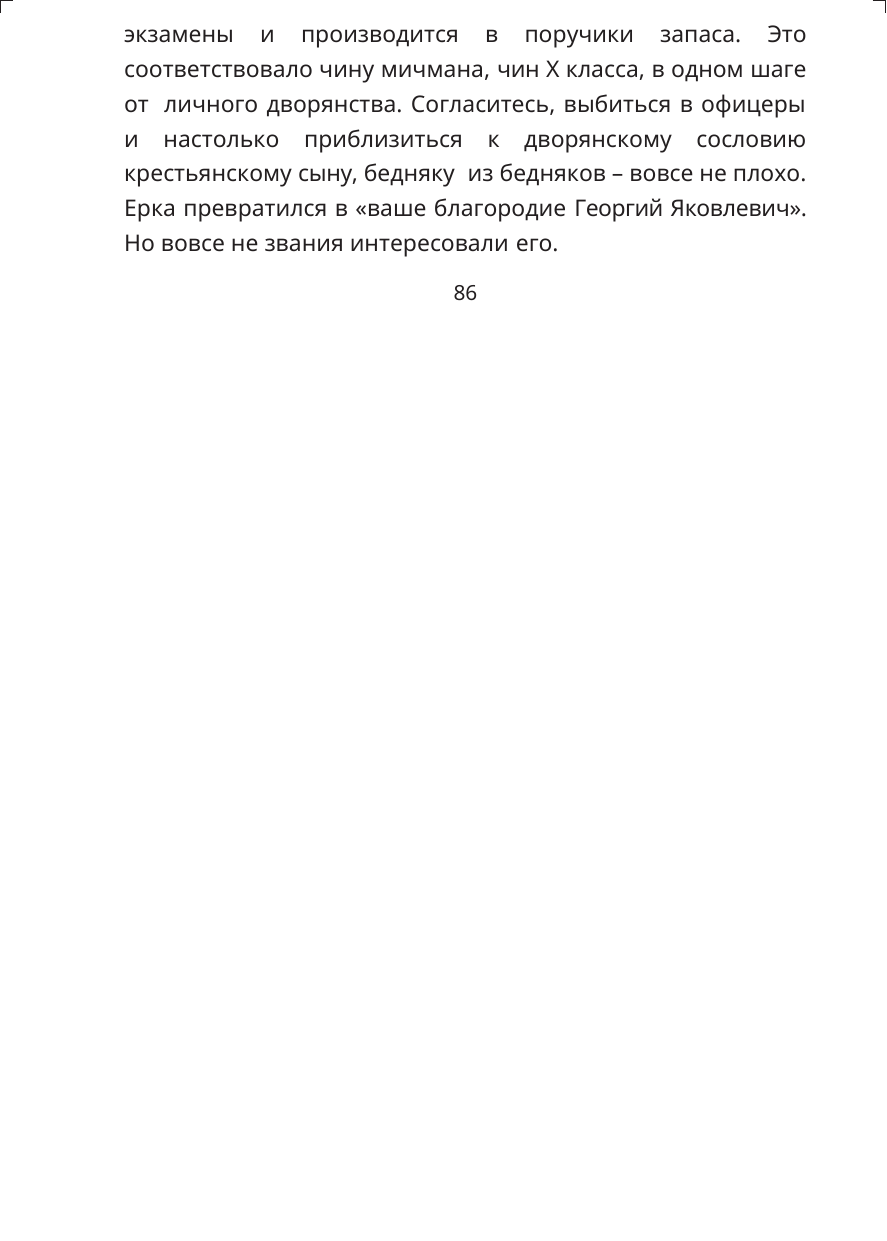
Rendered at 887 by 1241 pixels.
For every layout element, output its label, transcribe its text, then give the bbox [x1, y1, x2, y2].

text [124, 18, 807, 258]
text 86 [124, 278, 807, 307]
